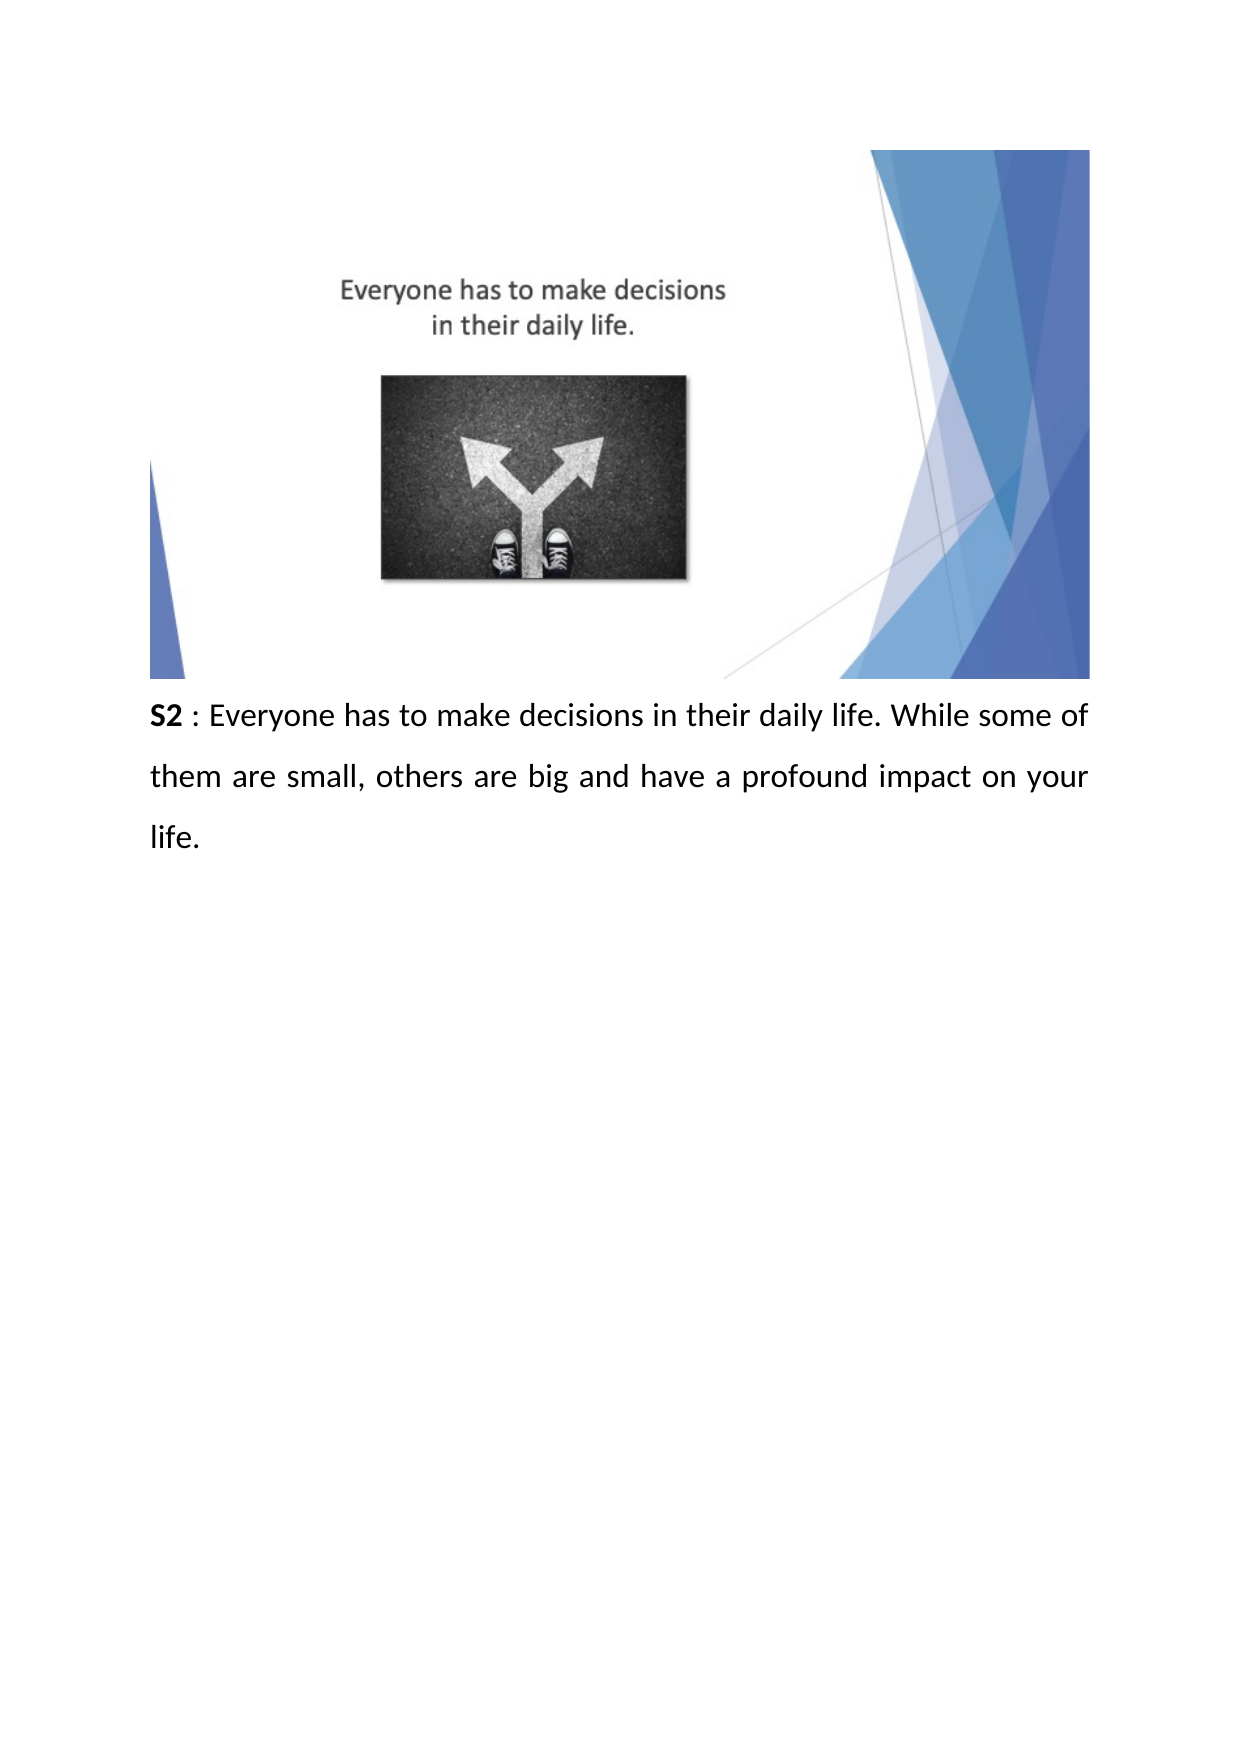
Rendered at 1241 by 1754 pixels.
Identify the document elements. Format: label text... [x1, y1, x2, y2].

picture [150, 150, 1090, 679]
text S2 : Everyone has to make decisions in their daily life. While some of them are small, others are big and have a profound impact on your life. [150, 694, 1090, 857]
